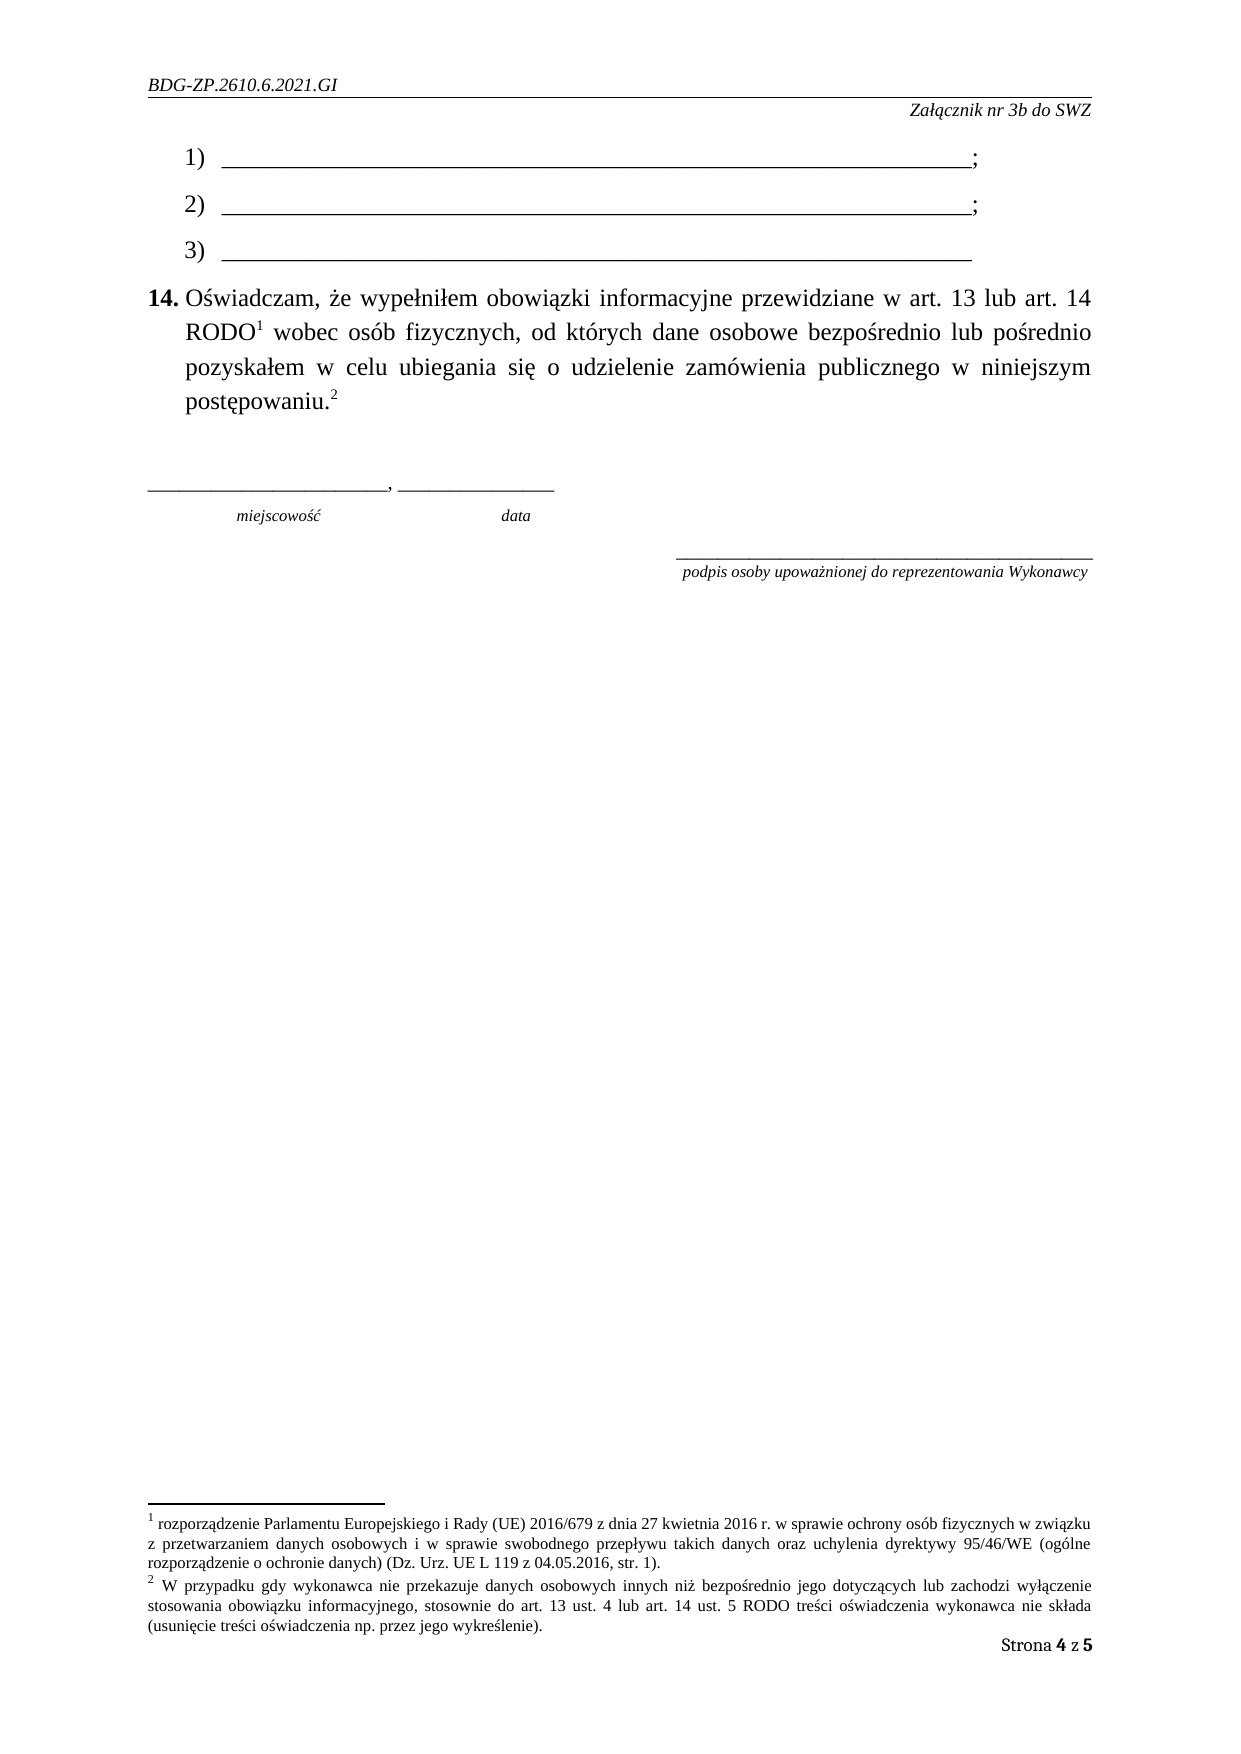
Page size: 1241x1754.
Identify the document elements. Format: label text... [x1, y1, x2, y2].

text miejscowość data [148, 506, 1092, 525]
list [184, 189, 1092, 217]
list ____________________________________________________________ [184, 236, 1092, 264]
list Oświadczam, że wypełniłem obowiązki informacyjne przewidziane w art. 13 lub art. 14 RODO wobec osób fizycznych, od których dane osobowe bezpośrednio lub pośrednio pozyskałem w celu ubiegania się o udzielenie zamówienia publicznego w niniejszym postępowaniu. [148, 283, 1092, 415]
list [184, 142, 1092, 170]
text ________________________________________ [148, 538, 1092, 562]
text podpis osoby upoważnionej do reprezentowania Wykonawcy [679, 562, 1092, 581]
text _______________________, _______________ [148, 469, 1092, 494]
